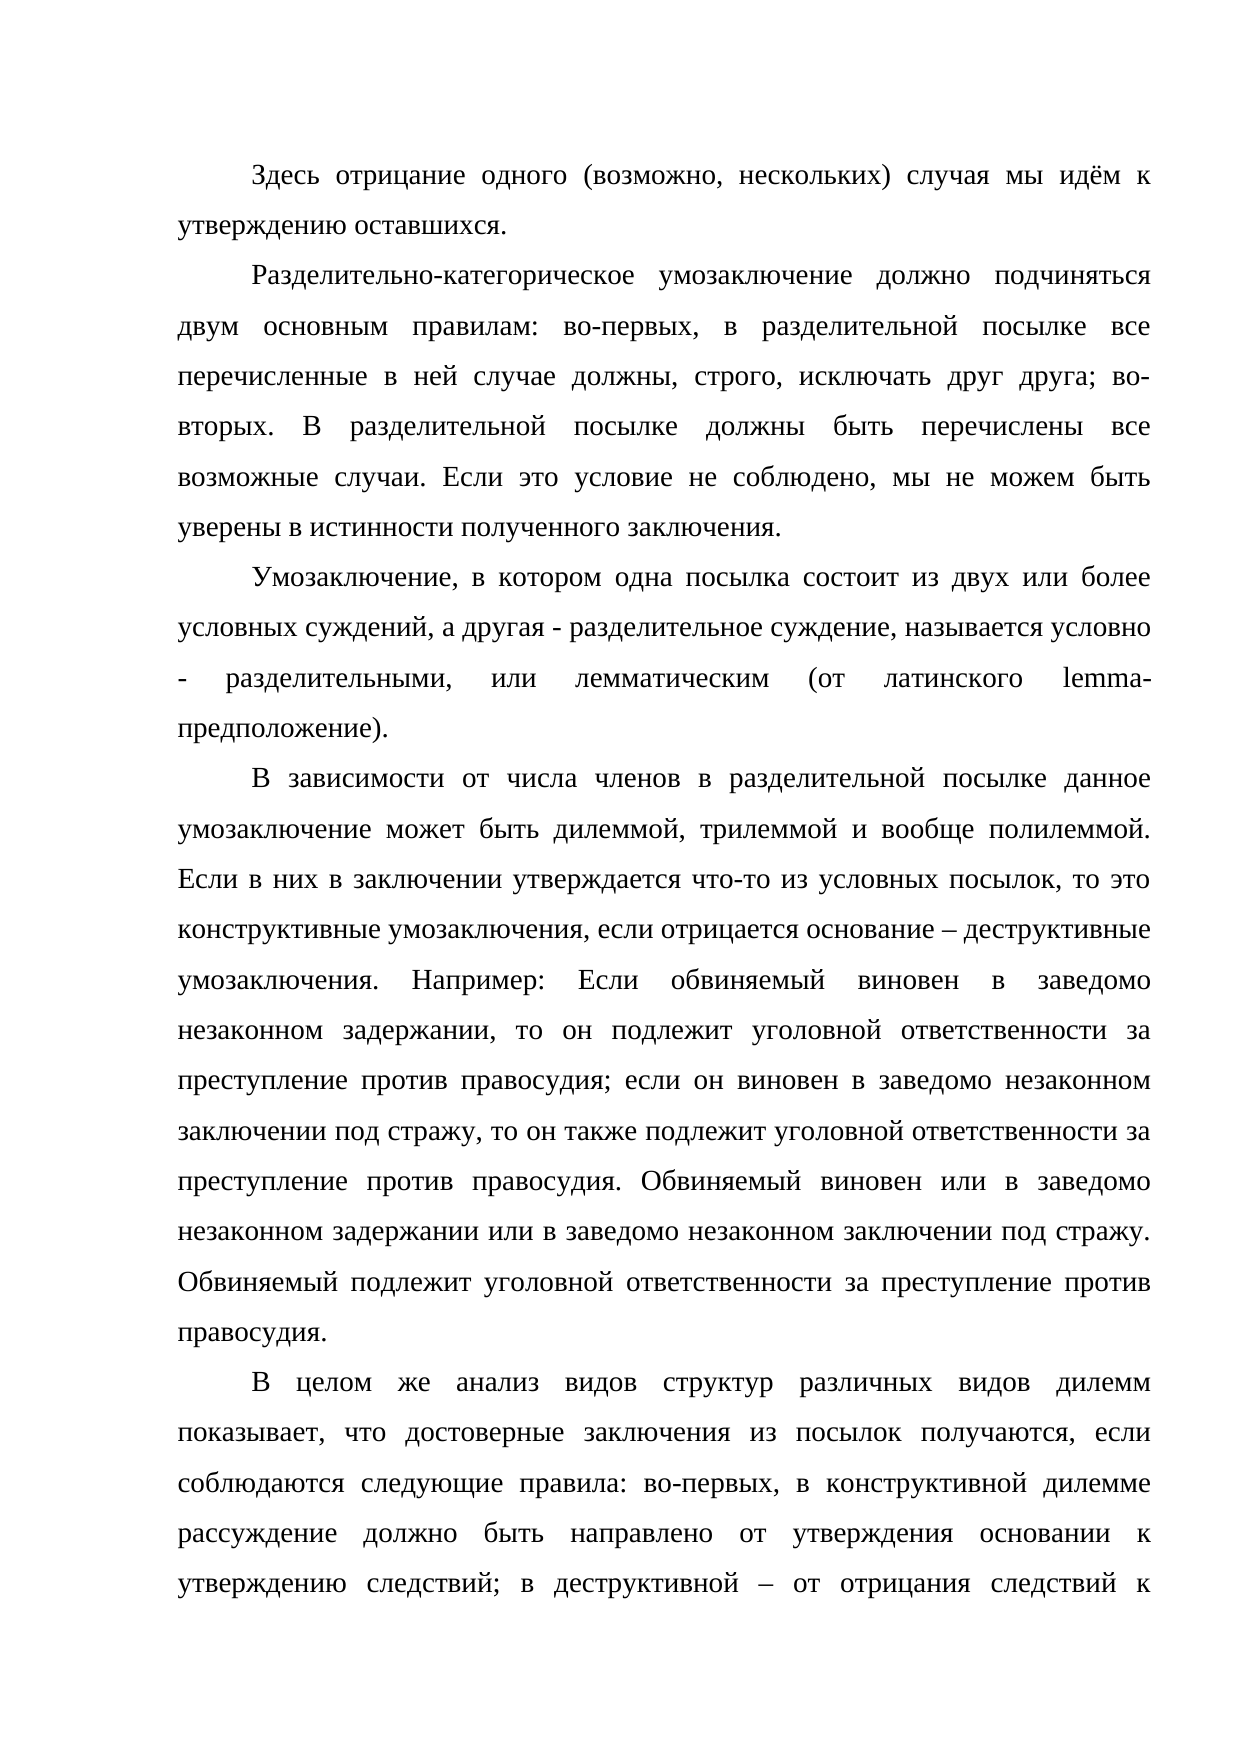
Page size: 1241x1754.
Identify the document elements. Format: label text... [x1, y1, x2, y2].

text Здесь отрицание одного (возможно, нескольких) случая мы идём к утверждению оставшихся. [177, 157, 1152, 241]
text Разделительно-категорическое умозаключение должно подчиняться двум основным правилам: во-первых, в разделительной посылке все перечисленные в ней случае должны, строго, исключать друг друга; во- вторых. В разделительной посылке должны быть перечислены все возможные случаи. Если это условие не соблюдено, мы не можем быть уверены в истинности полученного заключения. [177, 257, 1152, 542]
text В зависимости от числа членов в разделительной посылке данное умозаключение может быть дилеммой, трилеммой и вообще полилеммой. Если в них в заключении утверждается что-то из условных посылок, то это конструктивные умозаключения, если отрицается основание – деструктивные умозаключения. Например: Если обвиняемый виновен в заведомо незаконном задержании, то он подлежит уголовной ответственности за преступление против правосудия; если он виновен в заведомо незаконном заключении под стражу, то он также подлежит уголовной ответственности за преступление против правосудия. Обвиняемый виновен или в заведомо незаконном задержании или в заведомо незаконном заключении под стражу. Обвиняемый подлежит уголовной ответственности за преступление против правосудия. [177, 761, 1152, 1347]
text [177, 1364, 1152, 1599]
text Умозаключение, в котором одна посылка состоит из двух или более условных суждений, а другая - разделительное суждение, называется условно - разделительными, или лемматическим (от латинского lemma- предположение). [177, 559, 1152, 744]
